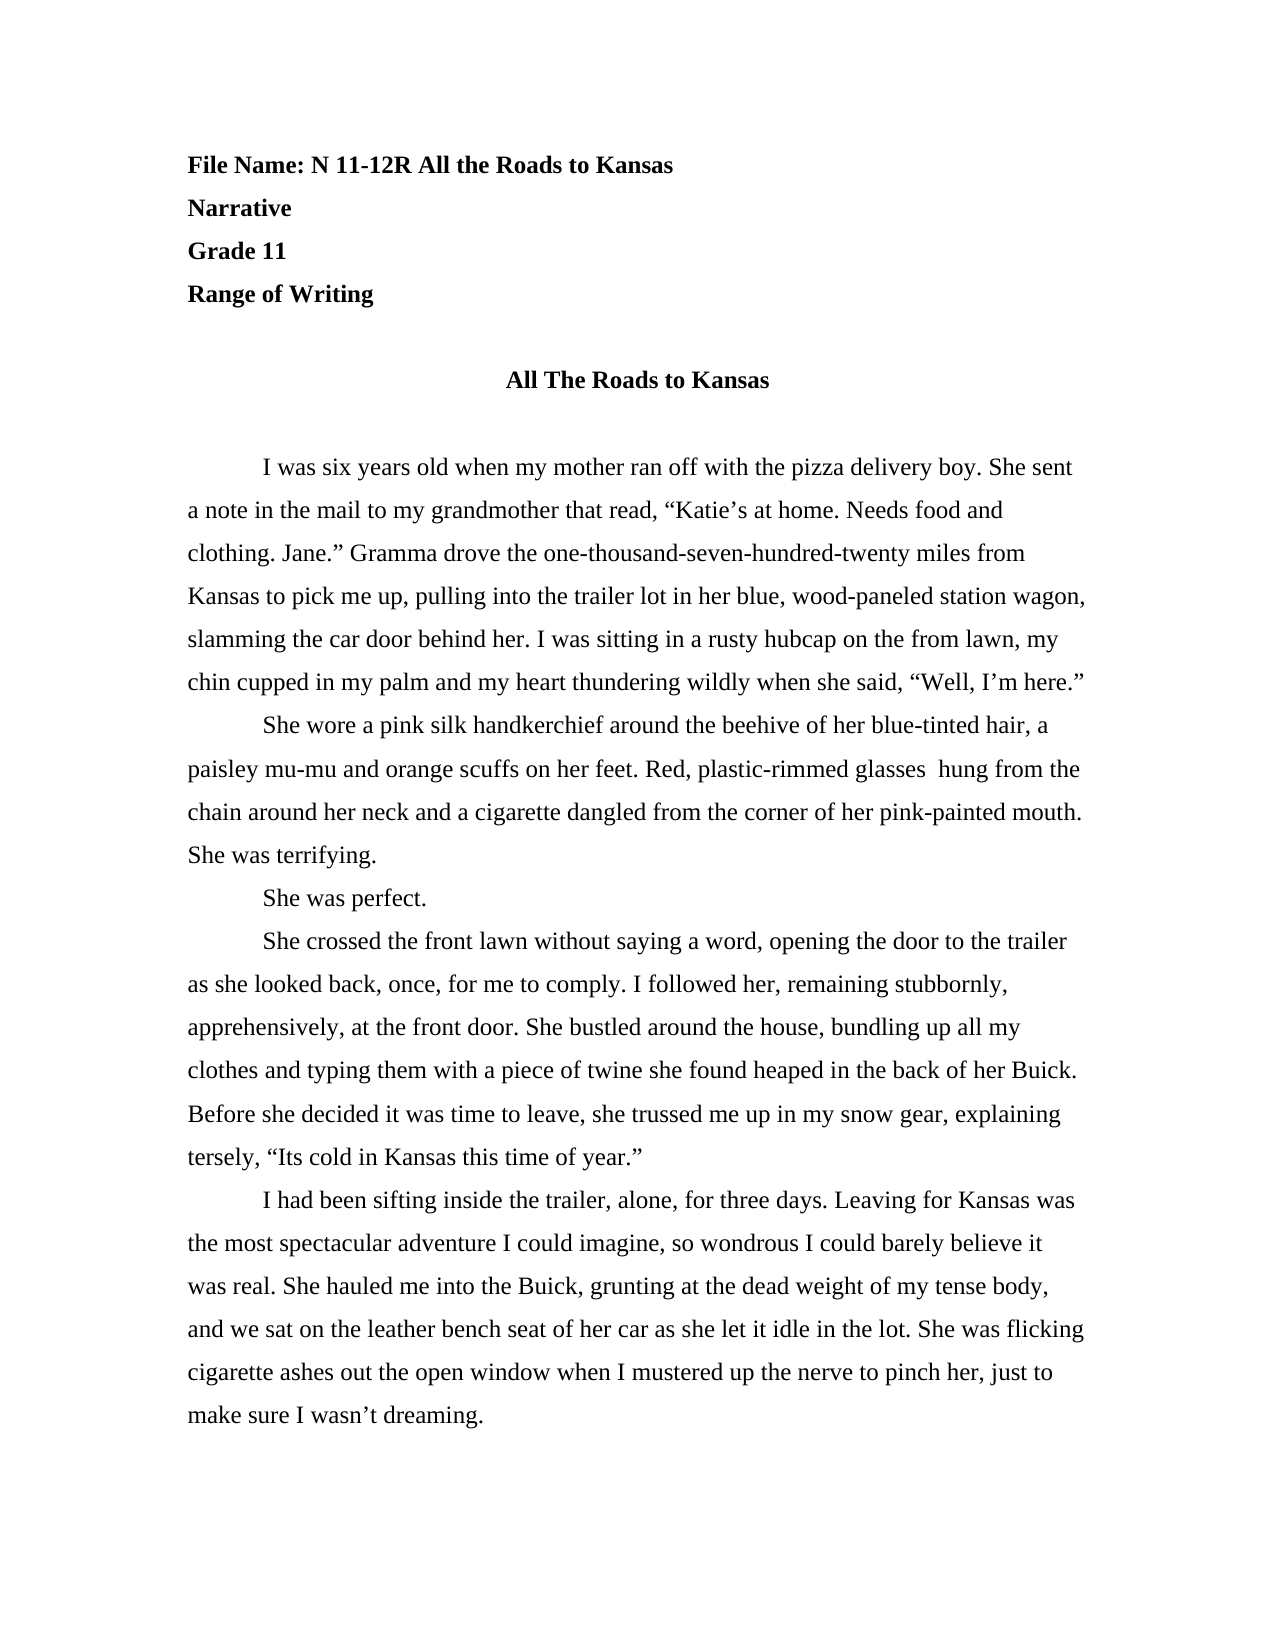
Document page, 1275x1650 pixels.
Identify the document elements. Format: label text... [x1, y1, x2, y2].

text She wore a pink silk handkerchief around the beehive of her blue-tinted hair, a paisley mu-mu and orange scuffs on her feet. Red, plastic-rimmed glasses hung from the chain around her neck and a cigarette dangled from the corner of her pink-painted mouth. She was terrifying. [187, 711, 1087, 869]
text She crossed the front lawn without saying a word, opening the door to the trailer as she looked back, once, for me to comply. I followed her, remaining stubbornly, apprehensively, at the front door. She bustled around the house, bundling up all my clothes and typing them with a piece of twine she found heaped in the back of her Buick. Before she decided it was time to leave, she trussed me up in my snow gear, explaining tersely, “Its cold in Kansas this time of year.” [187, 926, 1087, 1171]
text Grade 11 [187, 236, 1087, 265]
text File Name: N 11-12R All the Roads to Kansas [187, 150, 1087, 179]
text She was perfect. [187, 883, 1087, 912]
text Range of Writing [187, 279, 1087, 308]
text All The Roads to Kansas [187, 366, 1087, 394]
text Narrative [187, 193, 1087, 222]
text I had been sifting inside the trailer, alone, for three days. Leaving for Kansas was the most spectacular adventure I could imagine, so wondrous I could barely believe it was real. She hauled me into the Buick, grunting at the dead weight of my tense body, and we sat on the leather bench seat of her car as she let it idle in the lot. She was flicking cigarette ashes out the open window when I mustered up the nerve to pinch her, just to make sure I wasn’t dreaming. [187, 1185, 1087, 1429]
text I was six years old when my mother ran off with the pizza delivery boy. She sent a note in the mail to my grandmother that read, “Katie’s at home. Needs food and clothing. Jane.” Gramma drove the one-thousand-seven-hundred-twenty miles from Kansas to pick me up, pulling into the trailer lot in her blue, wood-paneled station wagon, slamming the car door behind her. I was sitting in a rusty hubcap on the from lawn, my chin cupped in my palm and my heart thundering wildly when she said, “Well, I’m here.” [187, 452, 1087, 696]
